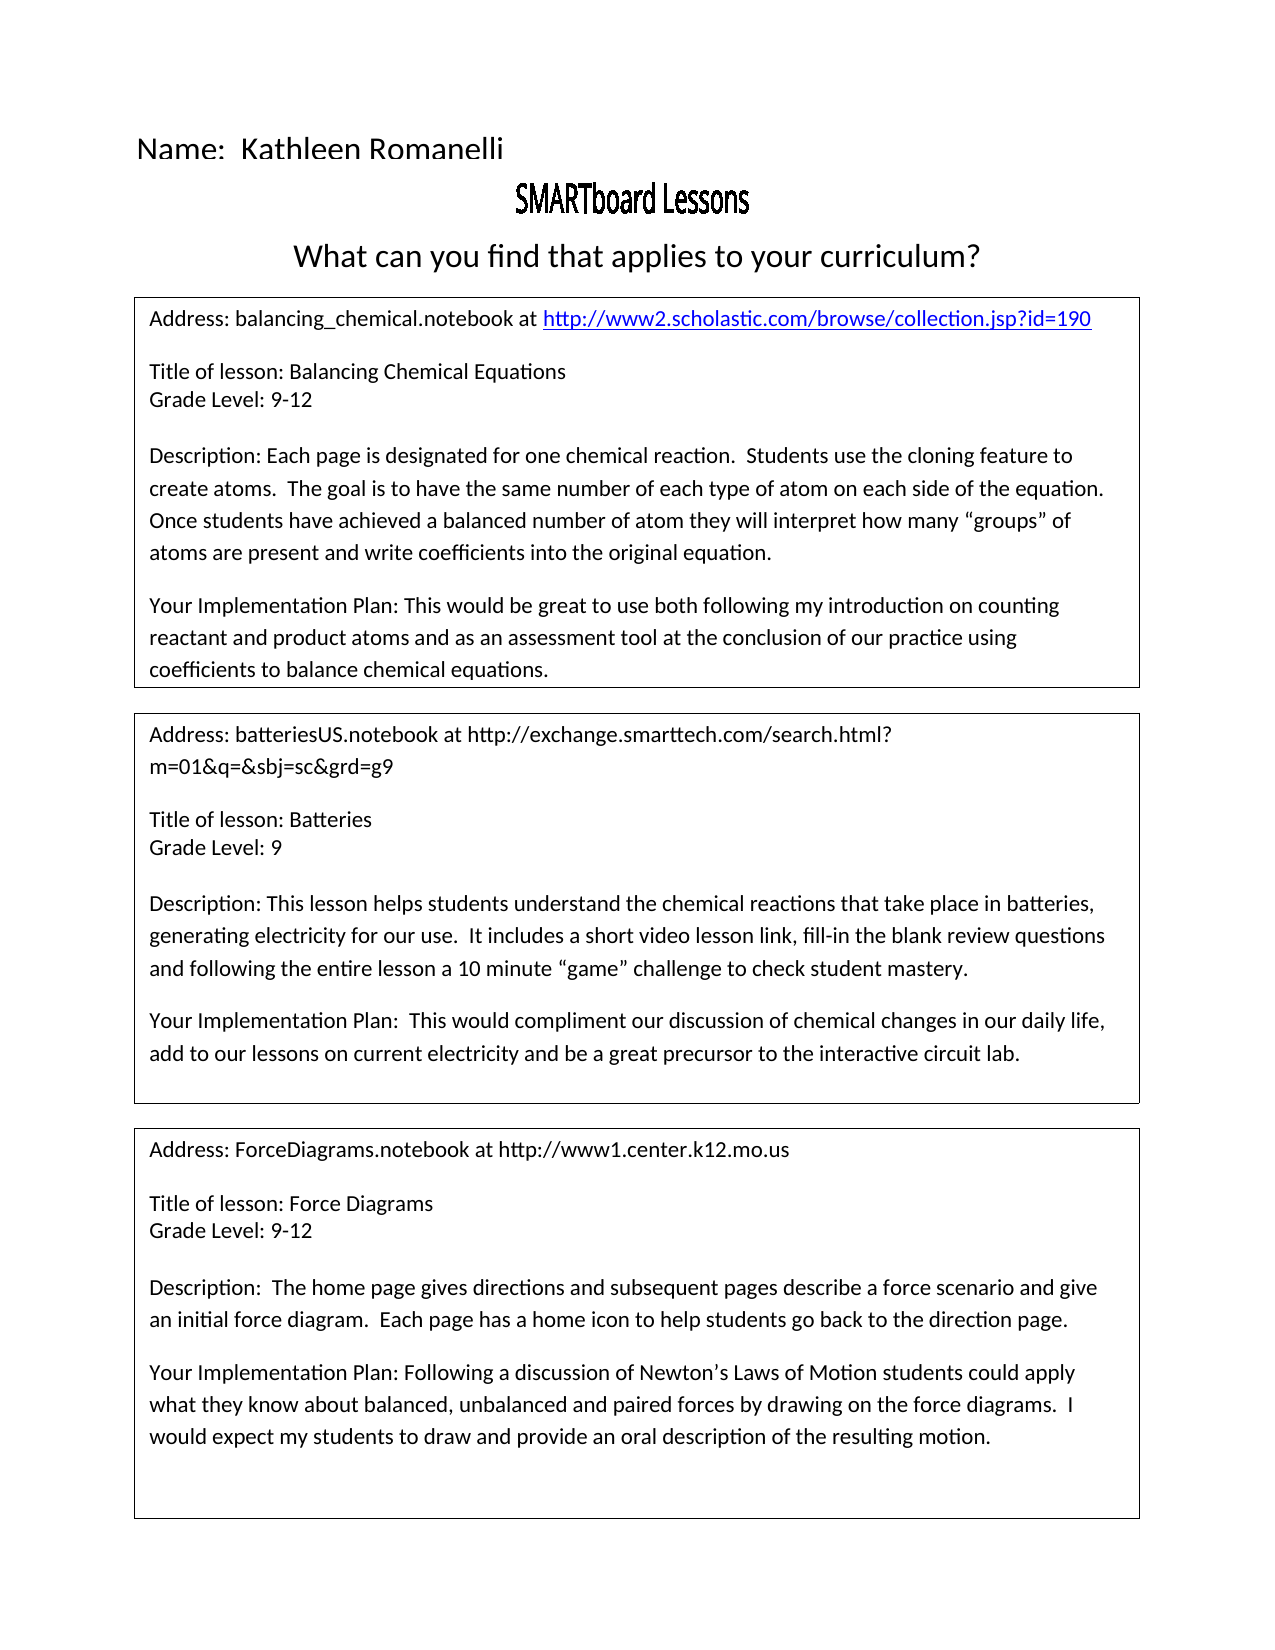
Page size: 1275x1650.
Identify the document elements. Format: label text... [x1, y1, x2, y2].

text What can you find that applies to your curriculum? [150, 235, 1125, 276]
